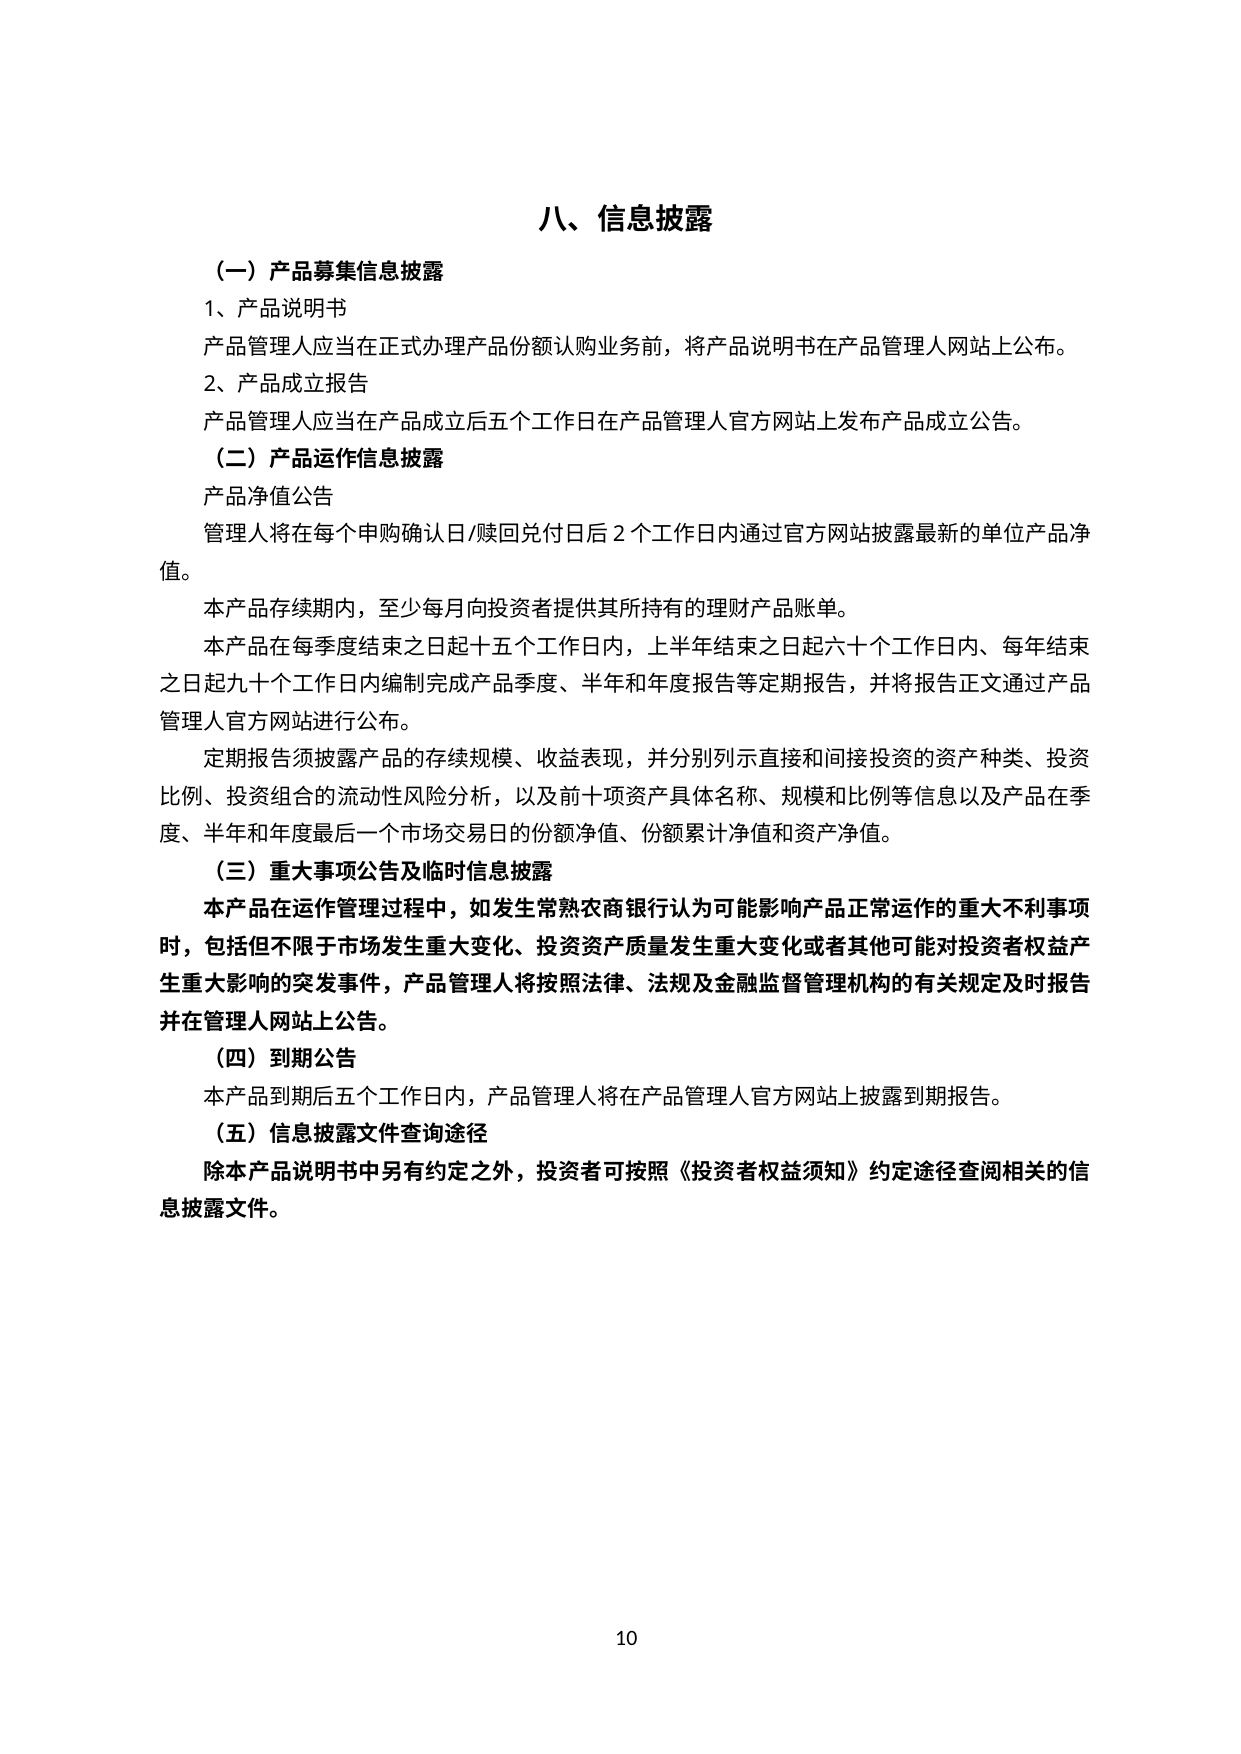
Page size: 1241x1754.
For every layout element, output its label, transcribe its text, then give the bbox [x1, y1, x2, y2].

text 本产品到期后五个工作日内，产品管理人将在产品管理人官方网站上披露到期报告。 [159, 1074, 1093, 1112]
text 定期报告须披露产品的存续规模、收益表现，并分别列示直接和间接投资的资产种类、投资比例、投资组合的流动性风险分析，以及前十项资产具体名称、规模和比例等信息以及产品在季度、半年和年度最后一个市场交易日的份额净值、份额累计净值和资产净值。 [159, 737, 1093, 849]
text （四）到期公告 [159, 1037, 1093, 1074]
text （三）重大事项公告及临时信息披露 [159, 849, 1093, 887]
text 2、产品成立报告 [159, 362, 1093, 399]
text 除本产品说明书中另有约定之外，投资者可按照《投资者权益须知》约定途径查阅相关的信息披露文件。 [159, 1149, 1093, 1224]
text （五）信息披露文件查询途径 [159, 1112, 1093, 1149]
text 产品管理人应当在产品成立后五个工作日在产品管理人官方网站上发布产品成立公告。 [159, 399, 1093, 437]
text 管理人将在每个申购确认日/赎回兑付日后2个工作日内通过官方网站披露最新的单位产品净值。 [159, 512, 1093, 587]
text 本产品存续期内，至少每月向投资者提供其所持有的理财产品账单。 [159, 587, 1093, 624]
text 产品管理人应当在正式办理产品份额认购业务前，将产品说明书在产品管理人网站上公布。 [159, 324, 1093, 362]
subtitle 八、信息披露 [159, 184, 1093, 249]
text 产品净值公告 [159, 474, 1093, 512]
text （一）产品募集信息披露 [159, 249, 1093, 287]
text 1、产品说明书 [159, 287, 1093, 324]
text 本产品在每季度结束之日起十五个工作日内，上半年结束之日起六十个工作日内、每年结束之日起九十个工作日内编制完成产品季度、半年和年度报告等定期报告，并将报告正文通过产品管理人官方网站进行公布。 [159, 624, 1093, 737]
text 本产品在运作管理过程中，如发生常熟农商银行认为可能影响产品正常运作的重大不利事项时，包括但不限于市场发生重大变化、投资资产质量发生重大变化或者其他可能对投资者权益产生重大影响的突发事件，产品管理人将按照法律、法规及金融监督管理机构的有关规定及时报告并在管理人网站上公告。 [159, 887, 1093, 1037]
text （二）产品运作信息披露 [159, 437, 1093, 474]
